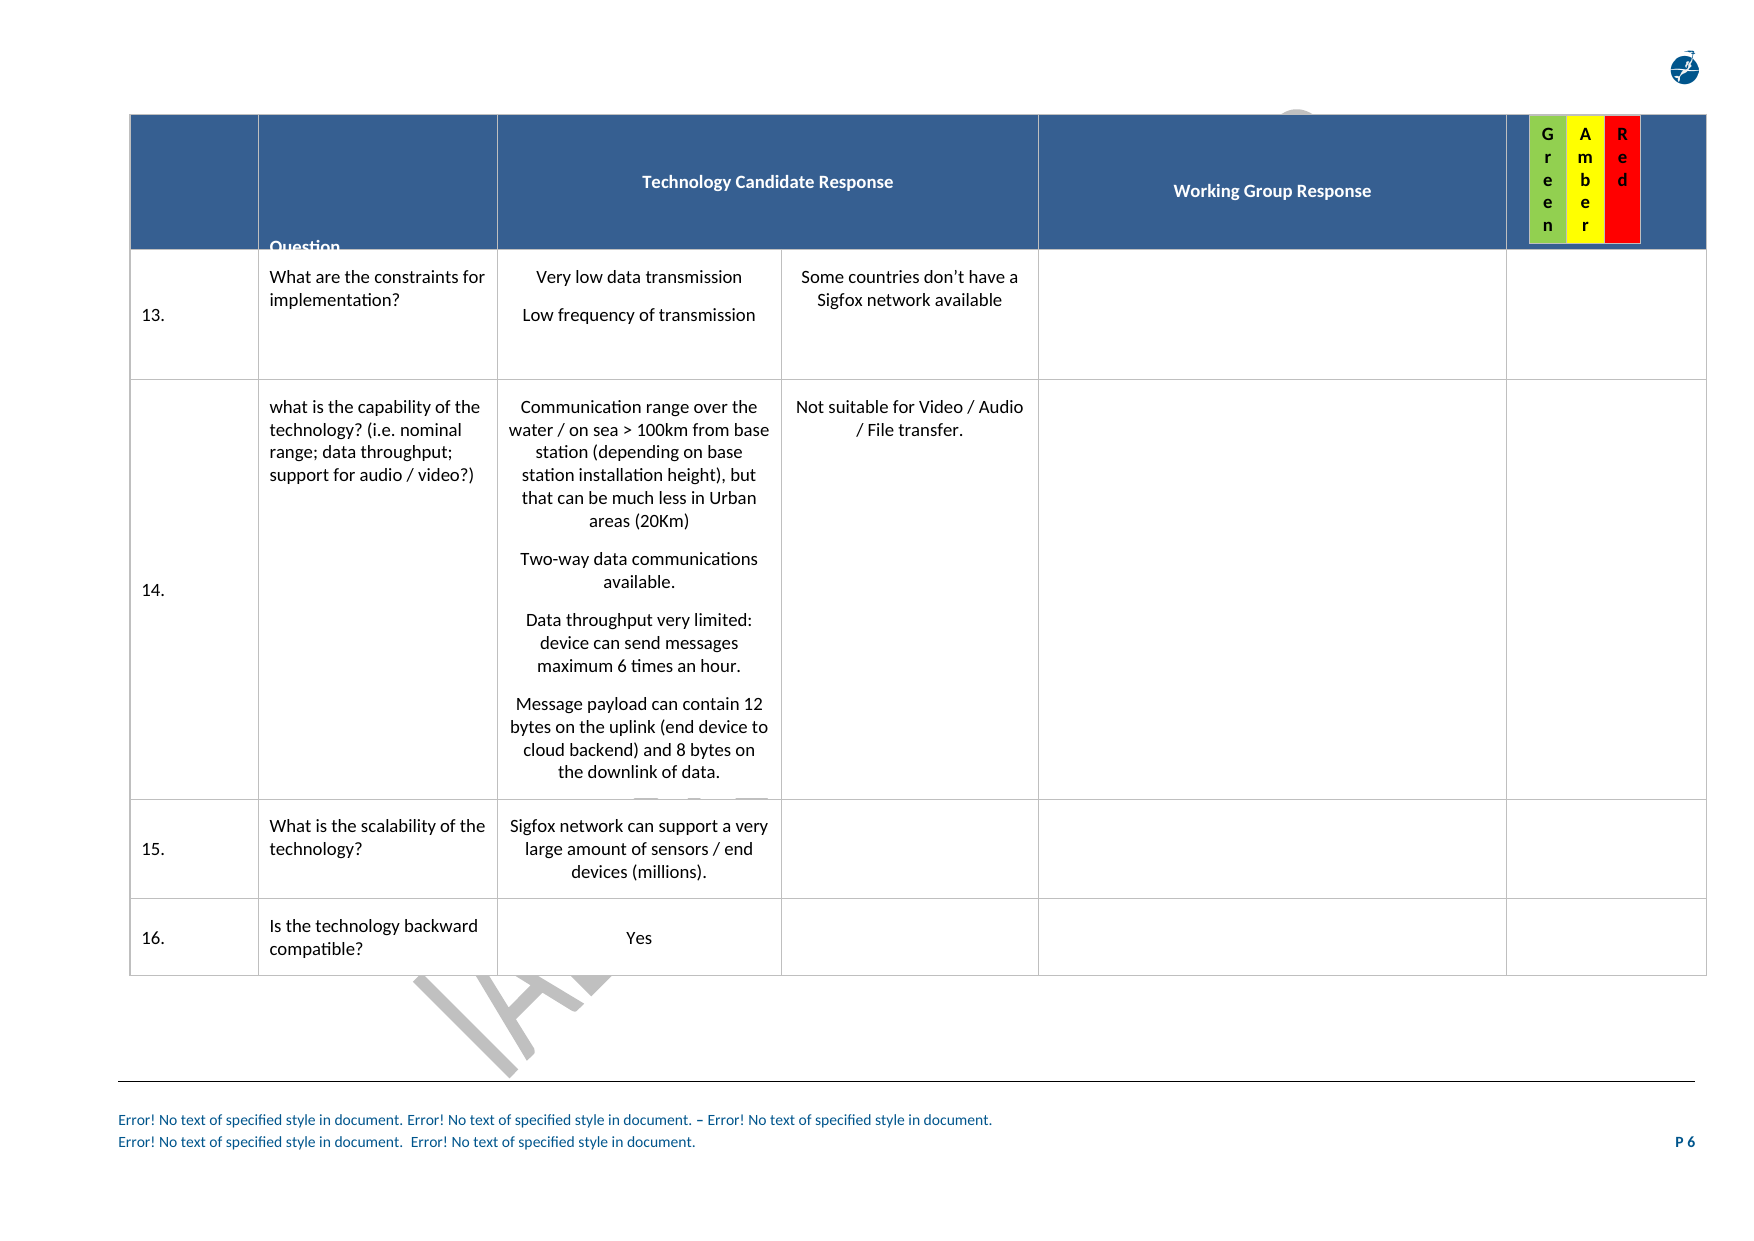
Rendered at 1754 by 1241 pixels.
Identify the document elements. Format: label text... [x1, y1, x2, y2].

table_cell [1507, 250, 1706, 379]
table_cell [782, 899, 1038, 975]
table_cell what is the capability of the technology? (i.e. nominal range; data throughput; support for audio / video?) [259, 380, 497, 798]
table_cell [1039, 250, 1506, 379]
table_cell [1507, 899, 1706, 975]
picture [1639, 0, 1754, 119]
table_cell What are the constraints for implementation? [259, 250, 497, 379]
table_cell [782, 800, 1038, 898]
table_cell What is the scalability of the technology? [259, 800, 497, 898]
table_header Working Group Response [1039, 115, 1506, 249]
table_cell [131, 380, 258, 798]
table_cell [1039, 800, 1506, 898]
table_cell Sigfox network can support a very large amount of sensors / end devices (millions). [498, 800, 781, 898]
table_cell [131, 250, 258, 379]
table_cell Some countries don’t have a Sigfox network available [782, 250, 1038, 379]
table_cell [131, 899, 258, 975]
table_header Technology Candidate Response [498, 115, 1038, 249]
table_cell Is the technology backward compatible? [259, 899, 497, 975]
table_cell [1039, 899, 1506, 975]
table_cell [1507, 800, 1706, 898]
table_cell Communication range over the water / on sea > 100km from base station (depending on base station installation height), but that can be much less in Urban areas (20Km) Two-way data communications available. Data throughput very limited: device can send messages maximum 6 times an hour. Message payload can contain 12 bytes on the uplink (end device to cloud backend) and 8 bytes on the downlink of data. [498, 380, 781, 798]
table_cell [1507, 380, 1706, 798]
table_cell Not suitable for Video / Audio / File transfer. [782, 380, 1038, 798]
table_header Question [259, 115, 497, 249]
table_header [1507, 115, 1706, 249]
table_cell Very low data transmission Low frequency of transmission [498, 250, 781, 379]
table_header [131, 115, 258, 249]
table_cell Yes [498, 899, 781, 975]
table_cell [131, 800, 258, 898]
table_cell [1039, 380, 1506, 798]
